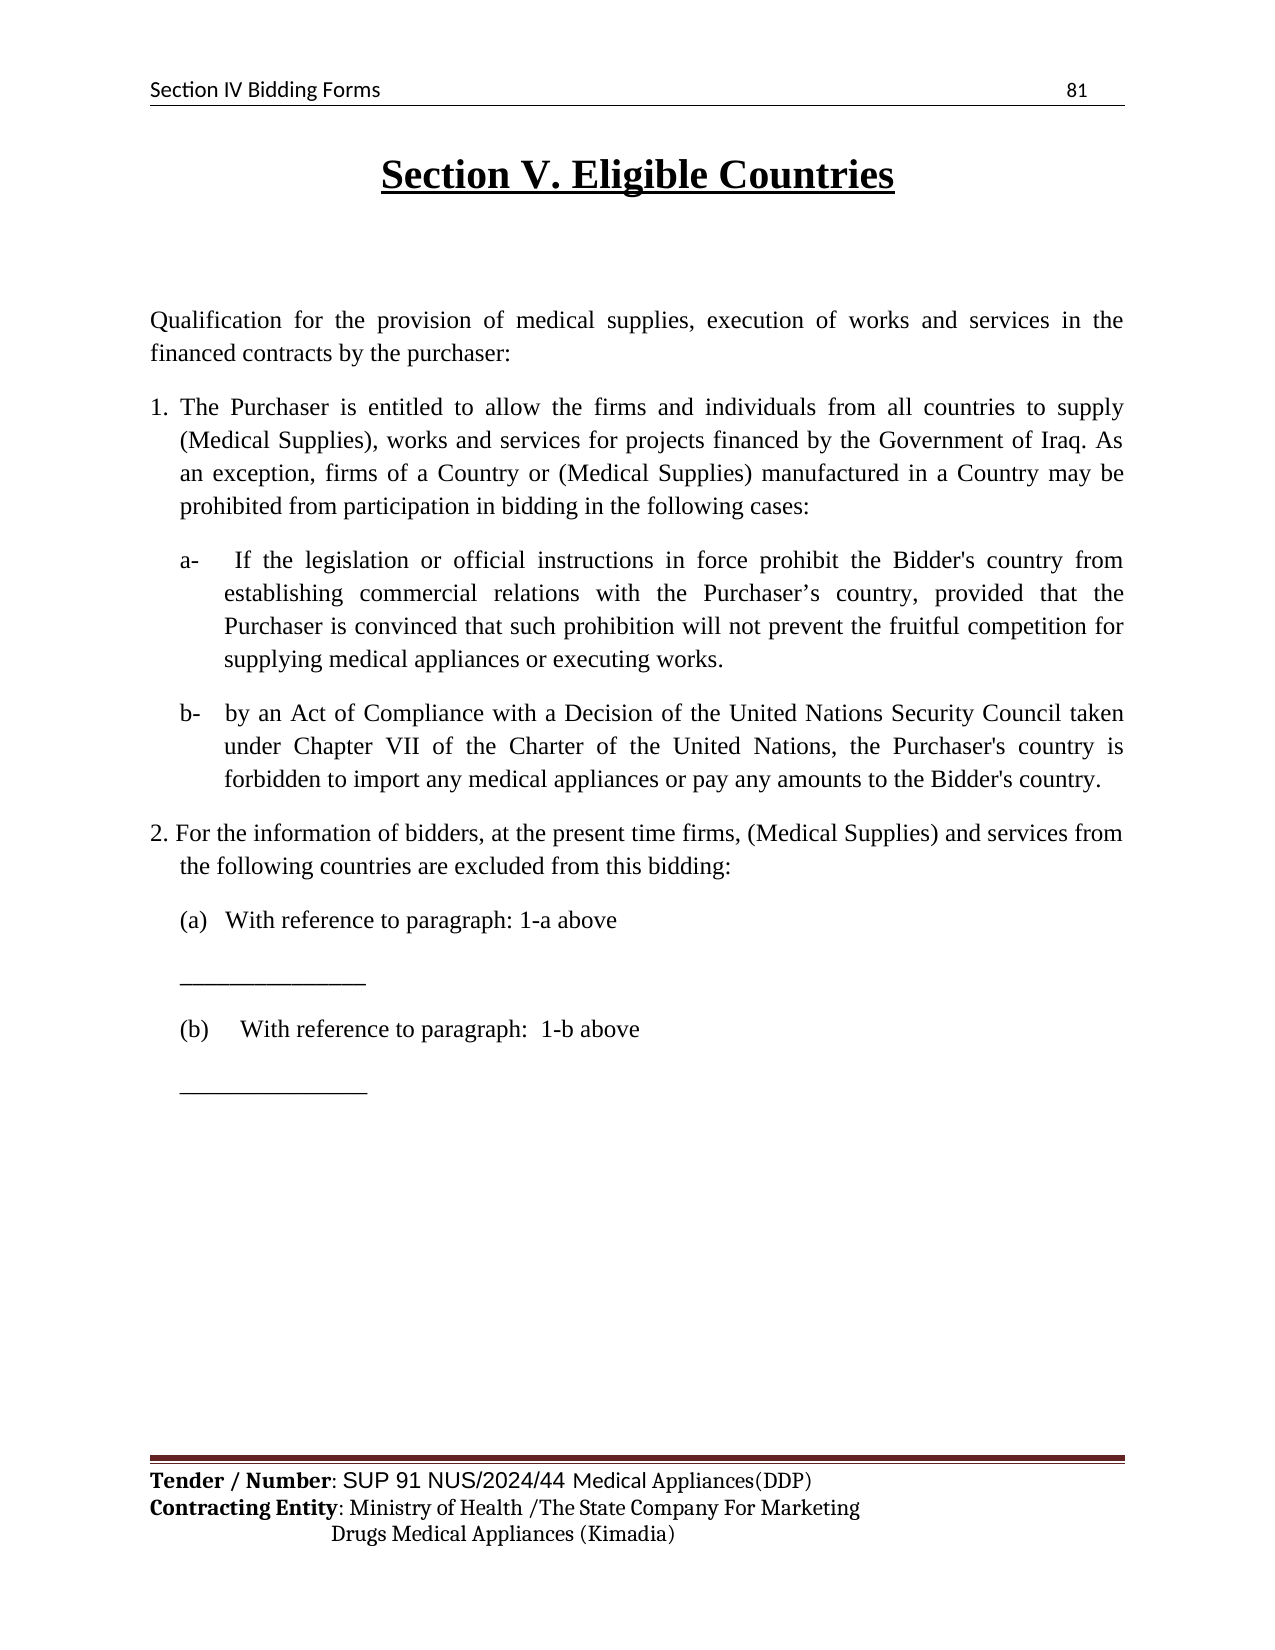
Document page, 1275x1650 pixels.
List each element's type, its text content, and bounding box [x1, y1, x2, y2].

text a- If the legislation or official instructions in force prohibit the Bidder's country from establishing commercial relations with the Purchaser’s country, provided that the Purchaser is convinced that such prohibition will not prevent the fruitful competition for supplying medical appliances or executing works. [179, 545, 1125, 673]
text 1. The Purchaser is entitled to allow the firms and individuals from all countries to supply (Medical Supplies), works and services for projects financed by the Government of Iraq. As an exception, firms of a Country or (Medical Supplies) manufactured in a Country may be prohibited from participation in bidding in the following cases: [150, 392, 1125, 520]
text Section V. Eligible Countries [150, 150, 1125, 198]
text Qualification for the provision of medical supplies, execution of works and services in the financed contracts by the purchaser: [150, 305, 1125, 367]
text _______________ [179, 1068, 1125, 1097]
text b- by an Act of Compliance with a Decision of the United Nations Security Council taken under Chapter VII of the Charter of the United Nations, the Purchaser's country is forbidden to import any medical appliances or pay any amounts to the Bidder's country. [179, 698, 1125, 793]
text (b) With reference to paragraph: 1-b above [179, 1014, 1125, 1043]
text (a) With reference to paragraph: 1-a above [179, 905, 1125, 933]
text 2. For the information of bidders, at the present time firms, (Medical Supplies) and services from the following countries are excluded from this bidding: [150, 818, 1125, 879]
text _______________ [179, 958, 1125, 989]
